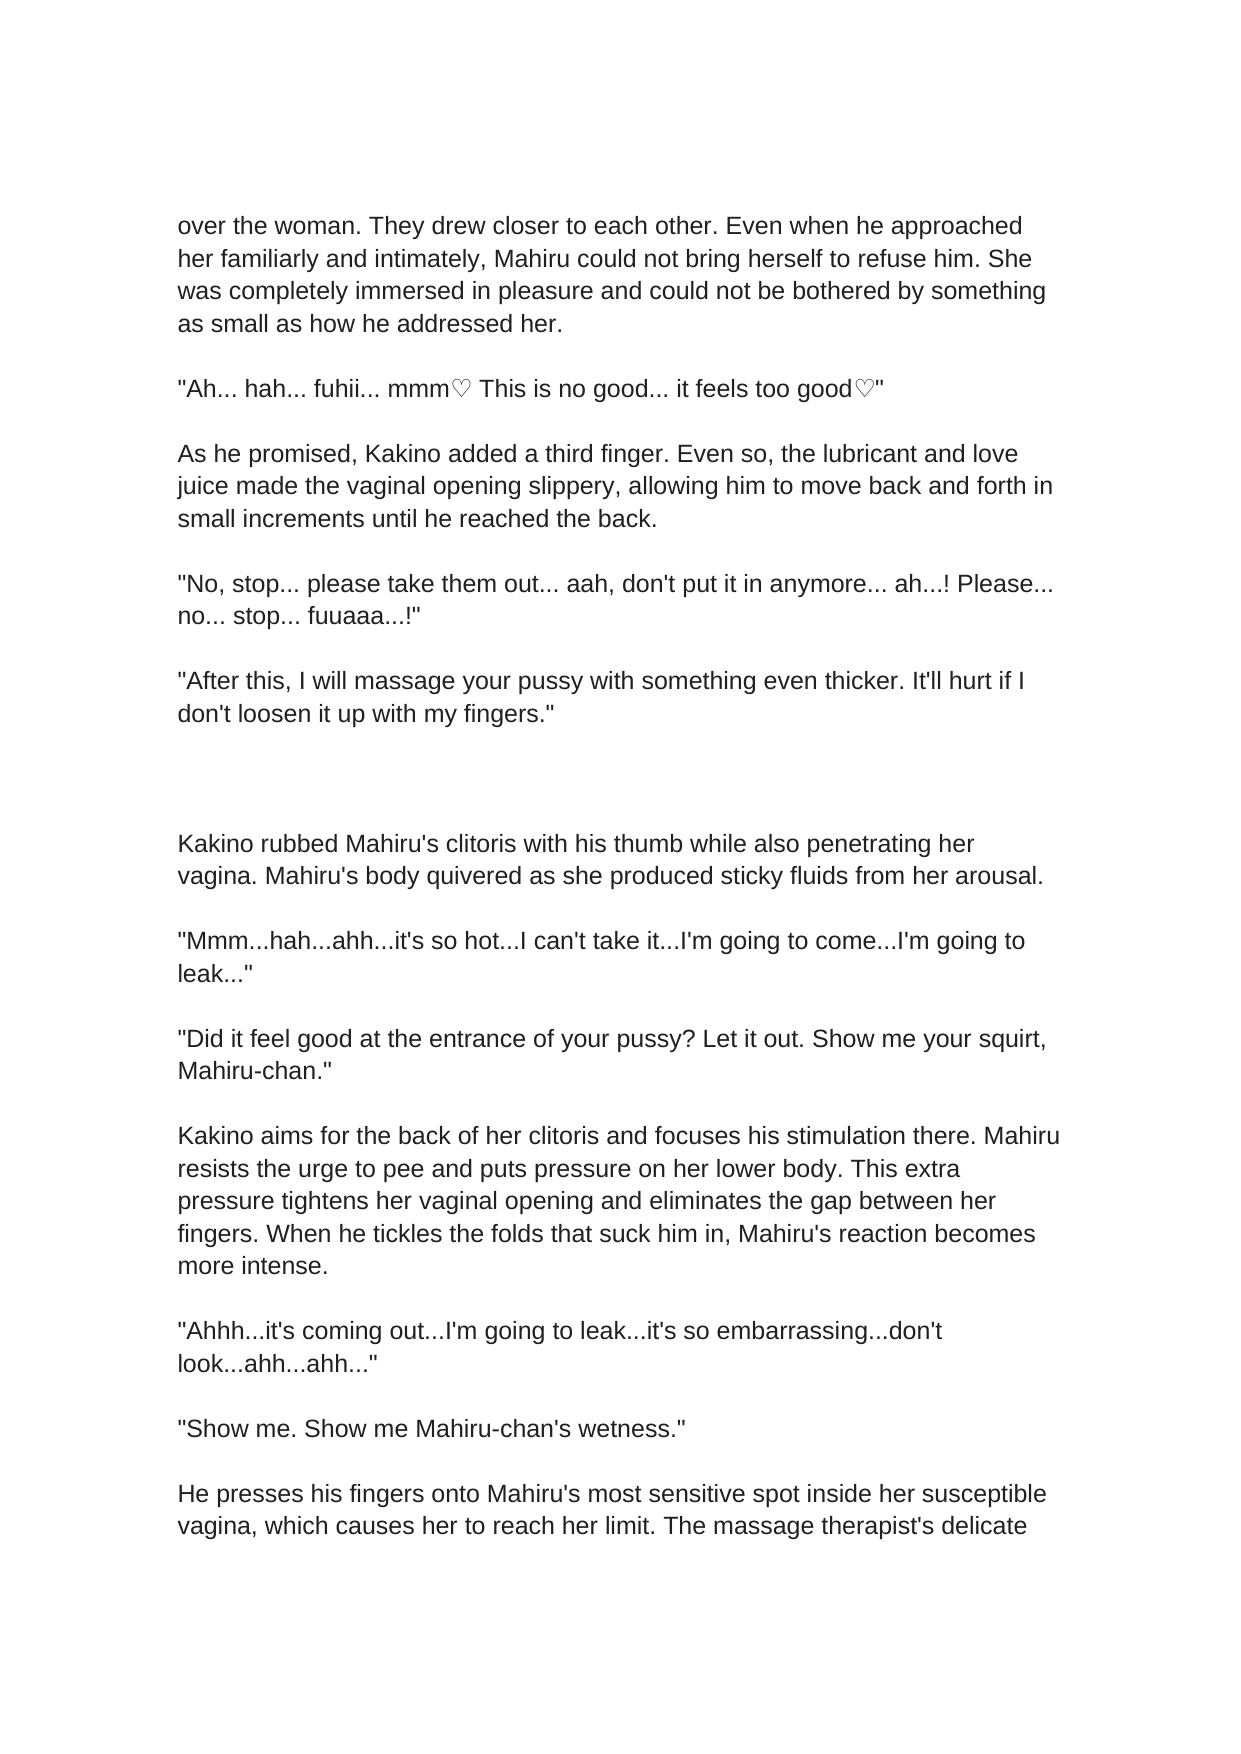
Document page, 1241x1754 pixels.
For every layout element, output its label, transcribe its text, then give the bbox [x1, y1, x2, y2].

text "No, stop... please take them out... aah, don't put it in anymore... ah...! Please... no... stop... fuuaaa...!" [177, 567, 1063, 632]
text Kakino rubbed Mahiru's clitoris with his thumb while also penetrating her vagina. Mahiru's body quivered as she produced sticky fluids from her arousal. [177, 827, 1063, 892]
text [177, 1477, 1063, 1542]
text As he promised, Kakino added a third finger. Even so, the lubricant and love juice made the vaginal opening slippery, allowing him to move back and forth in small increments until he reached the back. [177, 437, 1063, 534]
text "Ah... hah... fuhii... mmm♡ This is no good... it feels too good♡" [177, 372, 1063, 404]
text "Mmm...hah...ahh...it's so hot...I can't take it...I'm going to come...I'm going to leak..." [177, 924, 1063, 989]
text "Show me. Show me Mahiru-chan's wetness." [177, 1412, 1063, 1444]
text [177, 209, 1063, 339]
text "Did it feel good at the entrance of your pussy? Let it out. Show me your squirt, Mahiru-chan." [177, 1022, 1063, 1087]
text "After this, I will massage your pussy with something even thicker. It'll hurt if I don't loosen it up with my fingers." [177, 664, 1063, 729]
text Kakino aims for the back of her clitoris and focuses his stimulation there. Mahiru resists the urge to pee and puts pressure on her lower body. This extra pressure tightens her vaginal opening and eliminates the gap between her fingers. When he tickles the folds that suck him in, Mahiru's reaction becomes more intense. [177, 1119, 1063, 1282]
text "Ahhh...it's coming out...I'm going to leak...it's so embarrassing...don't look...ahh...ahh..." [177, 1314, 1063, 1379]
